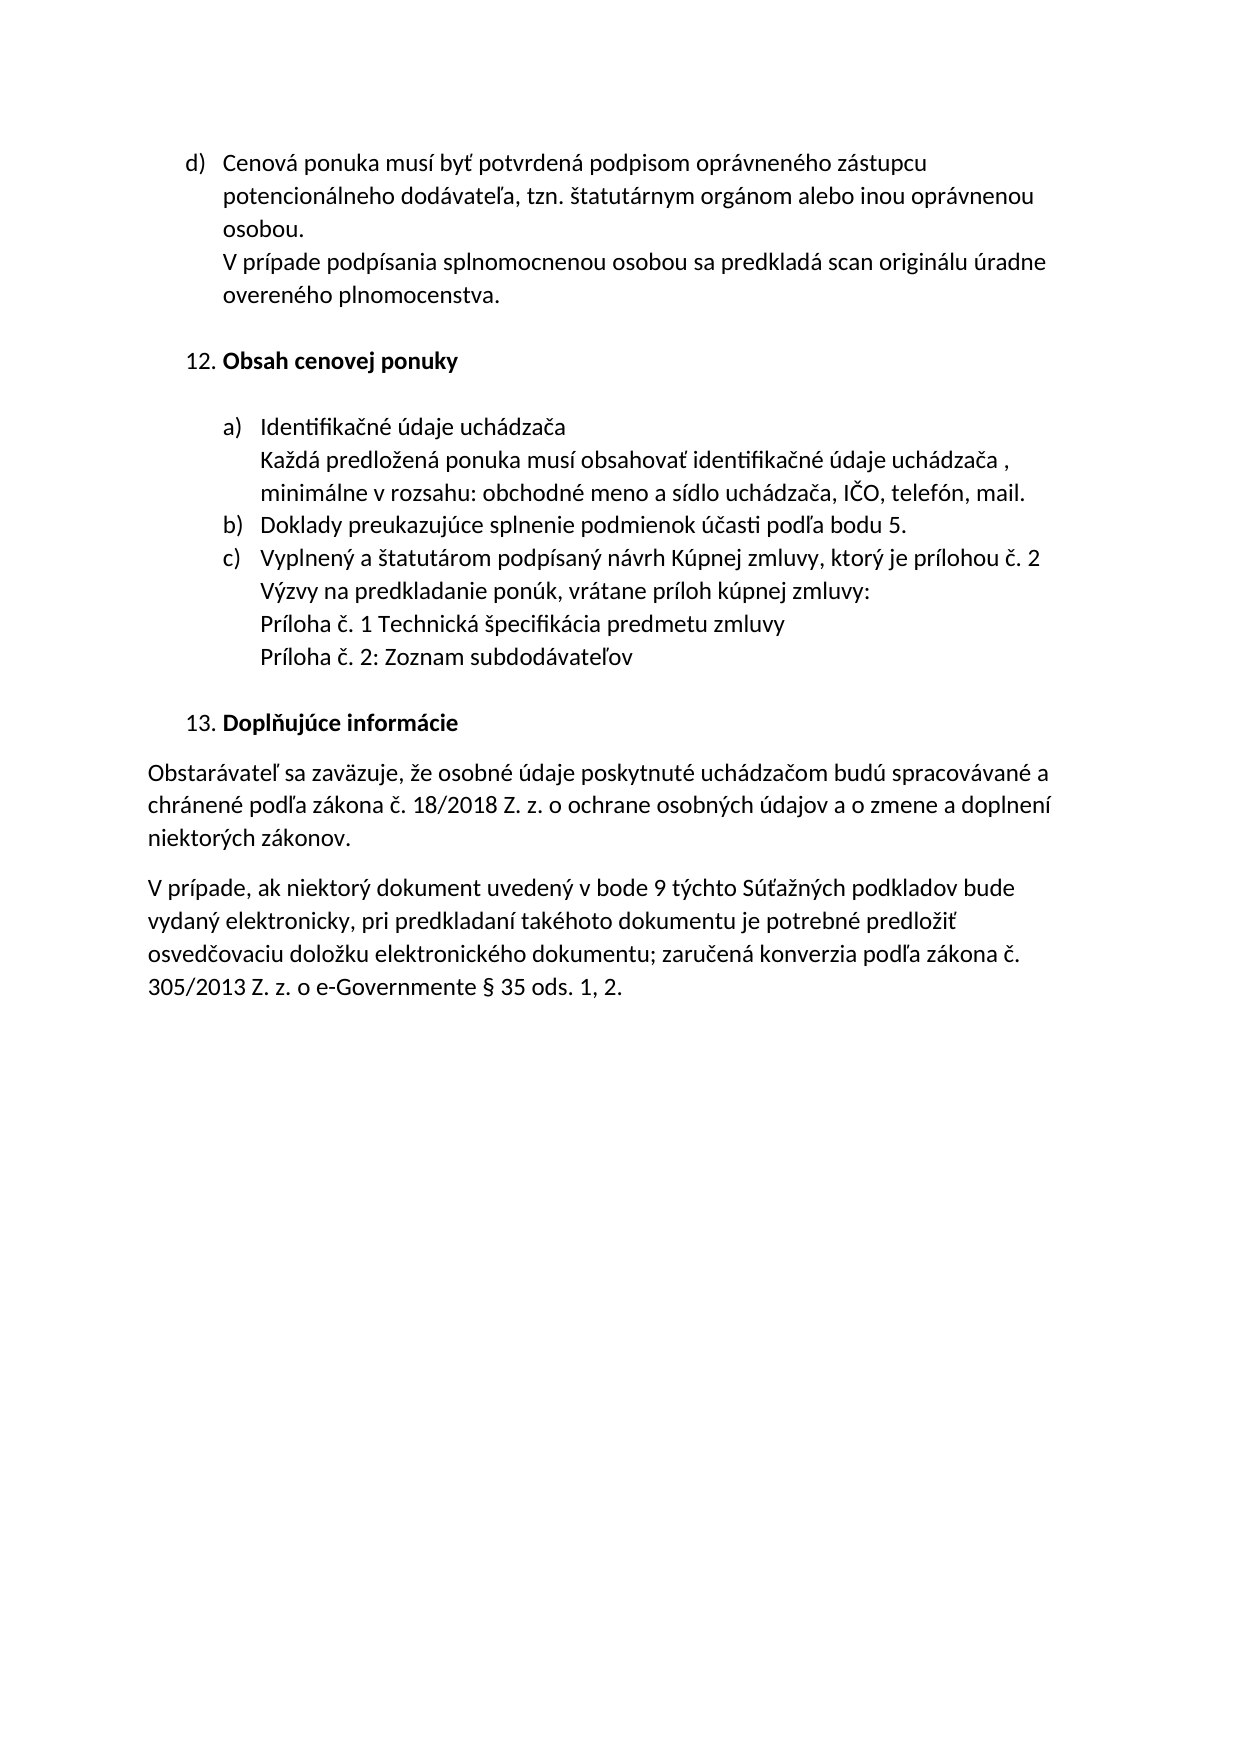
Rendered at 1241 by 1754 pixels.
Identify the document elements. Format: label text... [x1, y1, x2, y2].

text V prípade, ak niektorý dokument uvedený v bode 9 týchto Súťažných podkladov bude vydaný elektronicky, pri predkladaní takéhoto dokumentu je potrebné predložiť osvedčovaciu doložku elektronického dokumentu; zaručená konverzia podľa zákona č. 305/2013 Z. z. o e-Governmente § 35 ods. 1, 2. [148, 872, 1093, 1001]
text Obstarávateľ sa zaväzuje, že osobné údaje poskytnuté uchádzačom budú spracovávané a chránené podľa zákona č. 18/2018 Z. z. o ochrane osobných údajov a o zmene a doplnení niektorých zákonov. [148, 757, 1093, 853]
list Doklady preukazujúce splnenie podmienok účasti podľa bodu 5. [223, 510, 1093, 540]
list Identifikačné údaje uchádzača [223, 411, 1093, 441]
list Vyplnený a štatutárom podpísaný návrh Kúpnej zmluvy, ktorý je prílohou č. 2 Výzvy na predkladanie ponúk, vrátane príloh kúpnej zmluvy: [223, 543, 1093, 606]
list Obsah cenovej ponuky [185, 345, 1093, 376]
list Cenová ponuka musí byť potvrdená podpisom oprávneného zástupcu potencionálneho dodávateľa, tzn. štatutárnym orgánom alebo inou oprávnenou osobou. [185, 148, 1093, 244]
list Príloha č. 1 Technická špecifikácia predmetu zmluvy [260, 608, 1093, 639]
list Príloha č. 2: Zoznam subdodávateľov [260, 641, 1093, 672]
list V prípade podpísania splnomocnenou osobou sa predkladá scan originálu úradne overeného plnomocenstva. [223, 246, 1093, 310]
list Doplňujúce informácie [185, 707, 1093, 738]
list Každá predložená ponuka musí obsahovať identifikačné údaje uchádzača , minimálne v rozsahu: obchodné meno a sídlo uchádzača, IČO, telefón, mail. [260, 444, 1093, 507]
